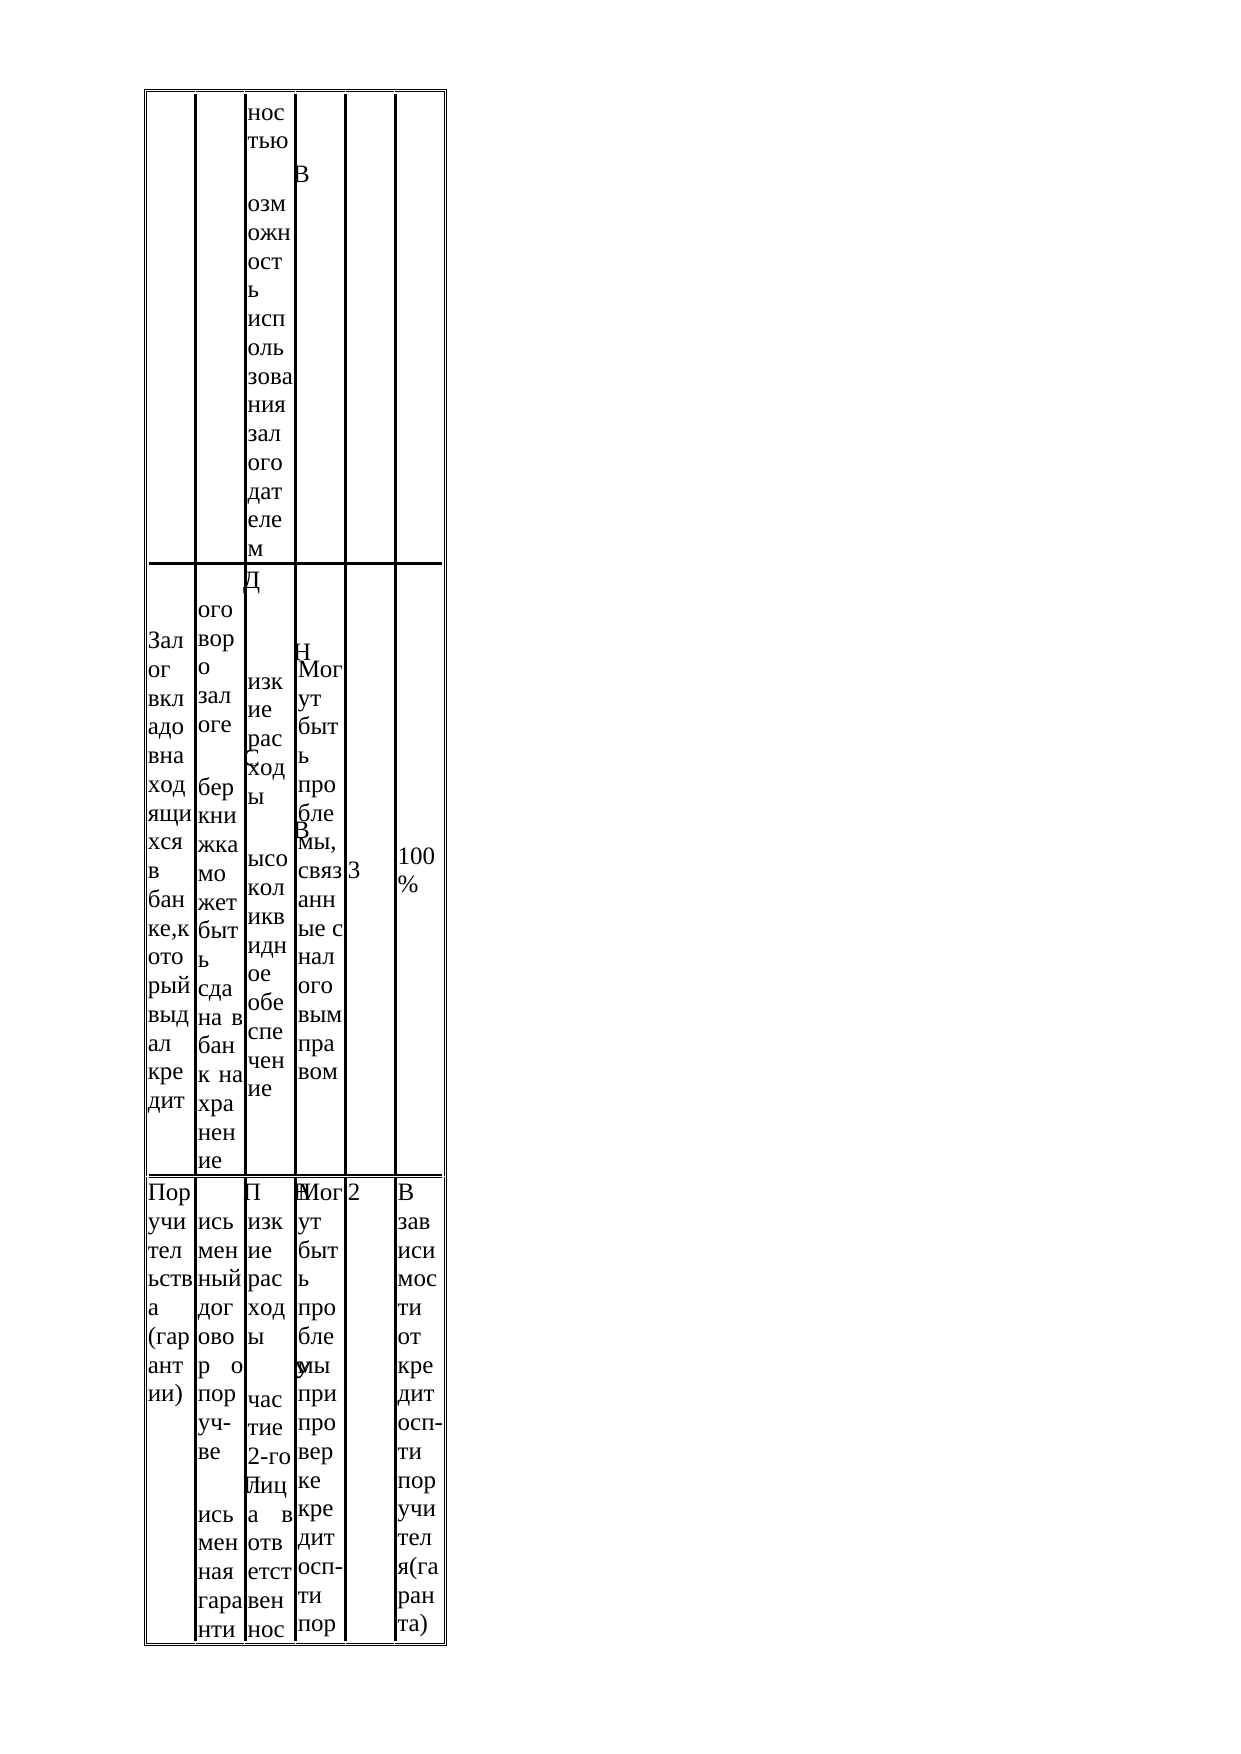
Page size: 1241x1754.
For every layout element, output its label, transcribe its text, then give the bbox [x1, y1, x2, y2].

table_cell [147, 1174, 195, 1642]
table_cell Залог вкладовнаходящихся в банке,который выдал кредит [147, 562, 194, 1174]
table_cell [245, 1178, 295, 1642]
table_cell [295, 1178, 345, 1642]
table_cell 3 [347, 565, 394, 1174]
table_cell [195, 90, 245, 562]
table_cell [245, 92, 295, 562]
table_cell 3 [345, 90, 395, 562]
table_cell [295, 92, 345, 562]
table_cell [395, 1174, 444, 1642]
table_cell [195, 1178, 245, 1642]
table_cell Договор о залоге Сберкнижка может быть сдана в банк на хранение [197, 565, 244, 1174]
table_cell 100% [397, 562, 444, 1174]
table_cell Низкие расходы Высоколиквидное обеспечение [247, 565, 294, 1174]
table_cell Могут быть проблемы,связанные с налоговым правом [297, 565, 344, 1174]
table_cell Ипотека [147, 92, 195, 562]
table_cell 2 [345, 1178, 395, 1642]
table_cell 60-80% [395, 92, 444, 562]
